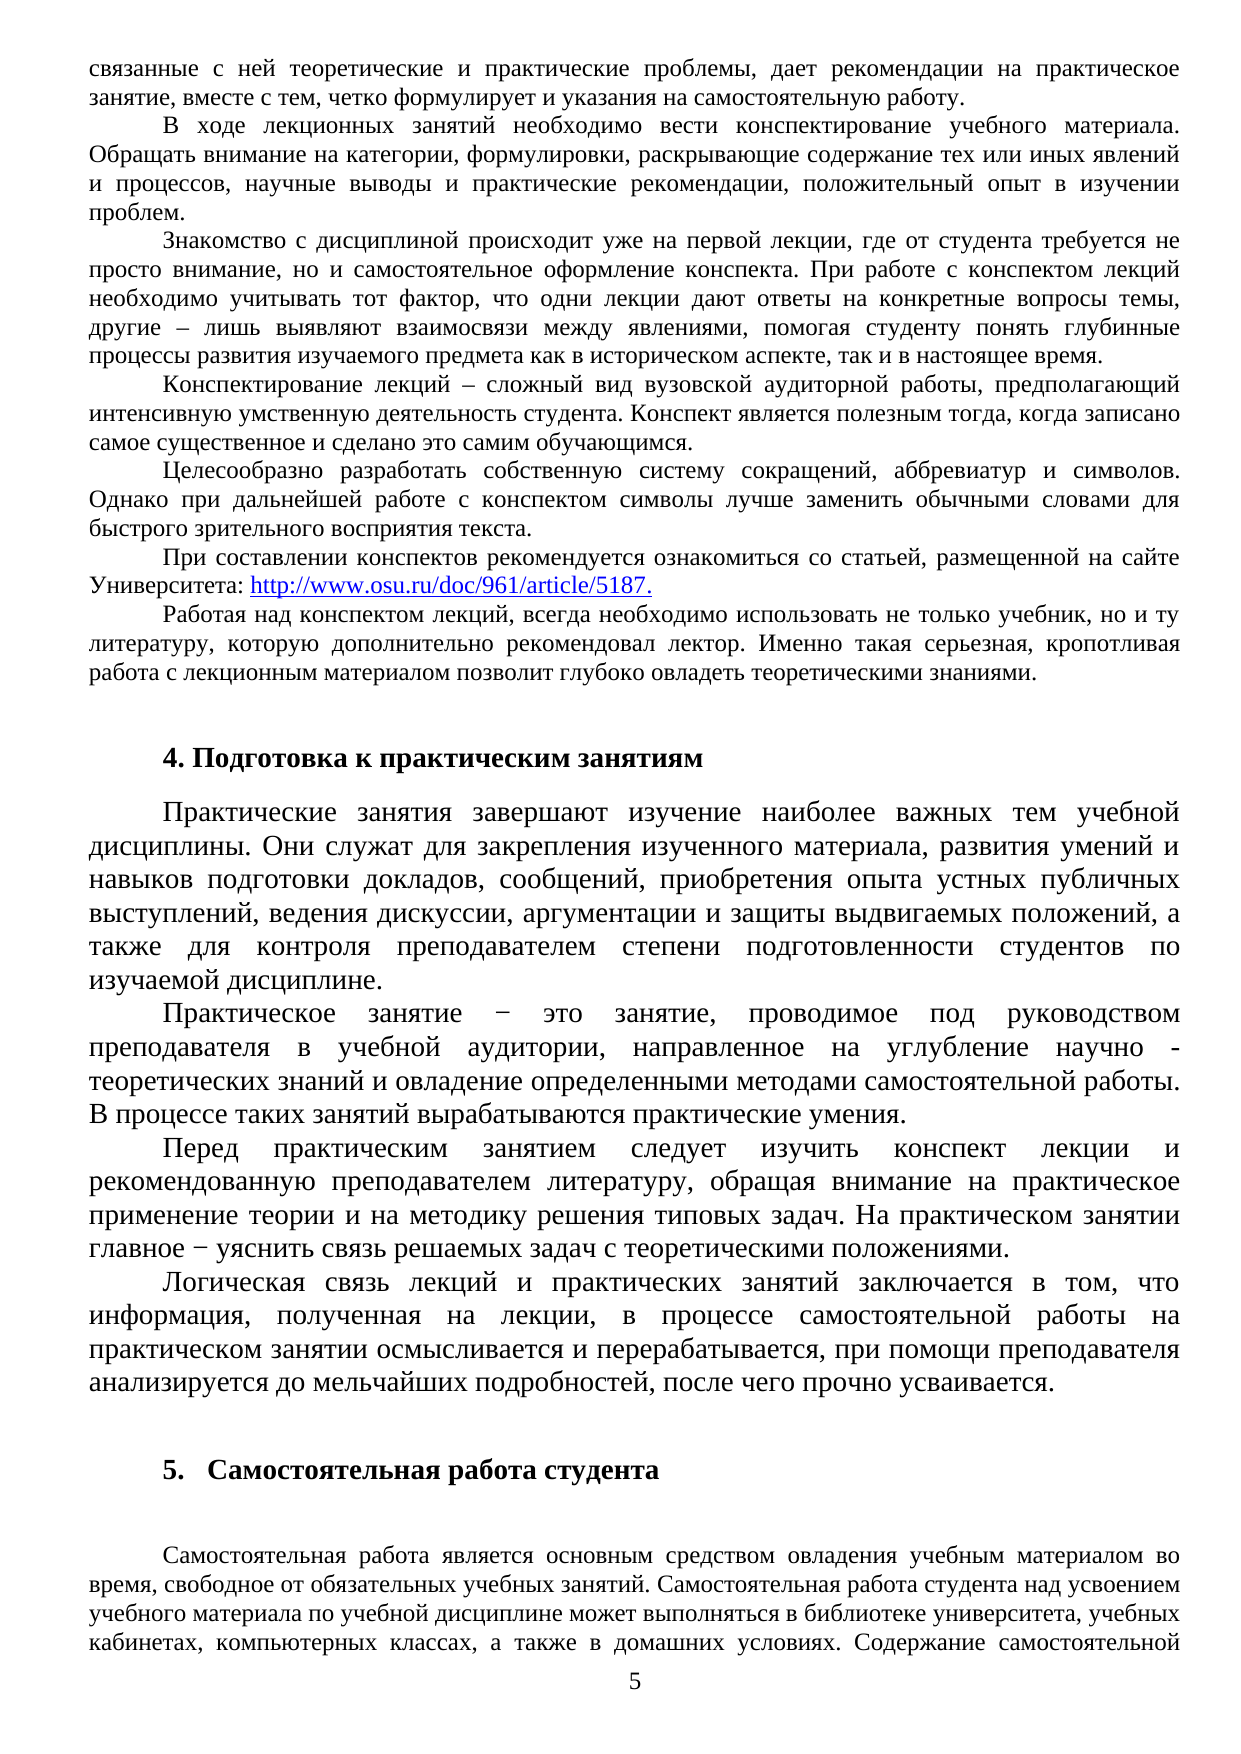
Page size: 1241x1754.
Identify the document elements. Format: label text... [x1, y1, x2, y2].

text При составлении конспектов рекомендуется ознакомиться со статьей, размещенной на сайте Университета: http://www.osu.ru/doc/961/article/5187. [89, 542, 1181, 599]
text В ходе лекционных занятий необходимо вести конспектирование учебного материала. Обращать внимание на категории, формулировки, раскрывающие содержание тех или иных явлений и процессов, научные выводы и практические рекомендации, положительный опыт в изучении проблем. [89, 111, 1181, 226]
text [89, 53, 1181, 111]
text Работая над конспектом лекций, всегда необходимо использовать не только учебник, но и ту литературу, которую дополнительно рекомендовал лектор. Именно такая серьезная, кропотливая работа с лекционным материалом позволит глубоко овладеть теоретическими знаниями. [89, 599, 1181, 686]
text Конспектирование лекций – сложный вид вузовской аудиторной работы, предполагающий интенсивную умственную деятельность студента. Конспект является полезным тогда, когда записано самое существенное и сделано это самим обучающимся. [89, 369, 1181, 456]
text Знакомство с дисциплиной происходит уже на первой лекции, где от студента требуется не просто внимание, но и самостоятельное оформление конспекта. При работе с конспектом лекций необходимо учитывать тот фактор, что одни лекции дают ответы на конкретные вопросы темы, другие – лишь выявляют взаимосвязи между явлениями, помогая студенту понять глубинные процессы развития изучаемого предмета как в историческом аспекте, так и в настоящее время. [89, 226, 1181, 369]
text Целесообразно разработать собственную систему сокращений, аббревиатур и символов. Однако при дальнейшей работе с конспектом символы лучше заменить обычными словами для быстрого зрительного восприятия текста. [89, 456, 1181, 542]
text Практические занятия завершают изучение наиболее важных тем учебной дисциплины. Они служат для закрепления изученного материала, развития умений и навыков подготовки докладов, сообщений, приобретения опыта устных публичных выступлений, ведения дискуссии, аргументации и защиты выдвигаемых положений, а также для контроля преподавателем степени подготовленности студентов по изучаемой дисциплине. [89, 794, 1181, 996]
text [89, 1540, 1181, 1655]
text Логическая связь лекций и практических занятий заключается в том, что информация, полученная на лекции, в процессе самостоятельной работы на практическом занятии осмысливается и перерабатывается, при помощи преподавателя анализируется до мельчайших подробностей, после чего прочно усваивается. [89, 1264, 1181, 1398]
subtitle Подготовка к практическим занятиям [163, 740, 1181, 773]
text Перед практическим занятием следует изучить конспект лекции и рекомендованную преподавателем литературу, обращая внимание на практическое применение теории и на методику решения типовых задач. На практическом занятии главное − уяснить связь решаемых задач с теоретическими положениями. [89, 1130, 1181, 1264]
text Практическое занятие − это занятие, проводимое под руководством преподавателя в учебной аудитории, направленное на углубление научно - теоретических знаний и овладение определенными методами самостоятельной работы. В процессе таких занятий вырабатываются практические умения. [89, 996, 1181, 1130]
subtitle Самостоятельная работа студента [89, 1452, 1181, 1486]
